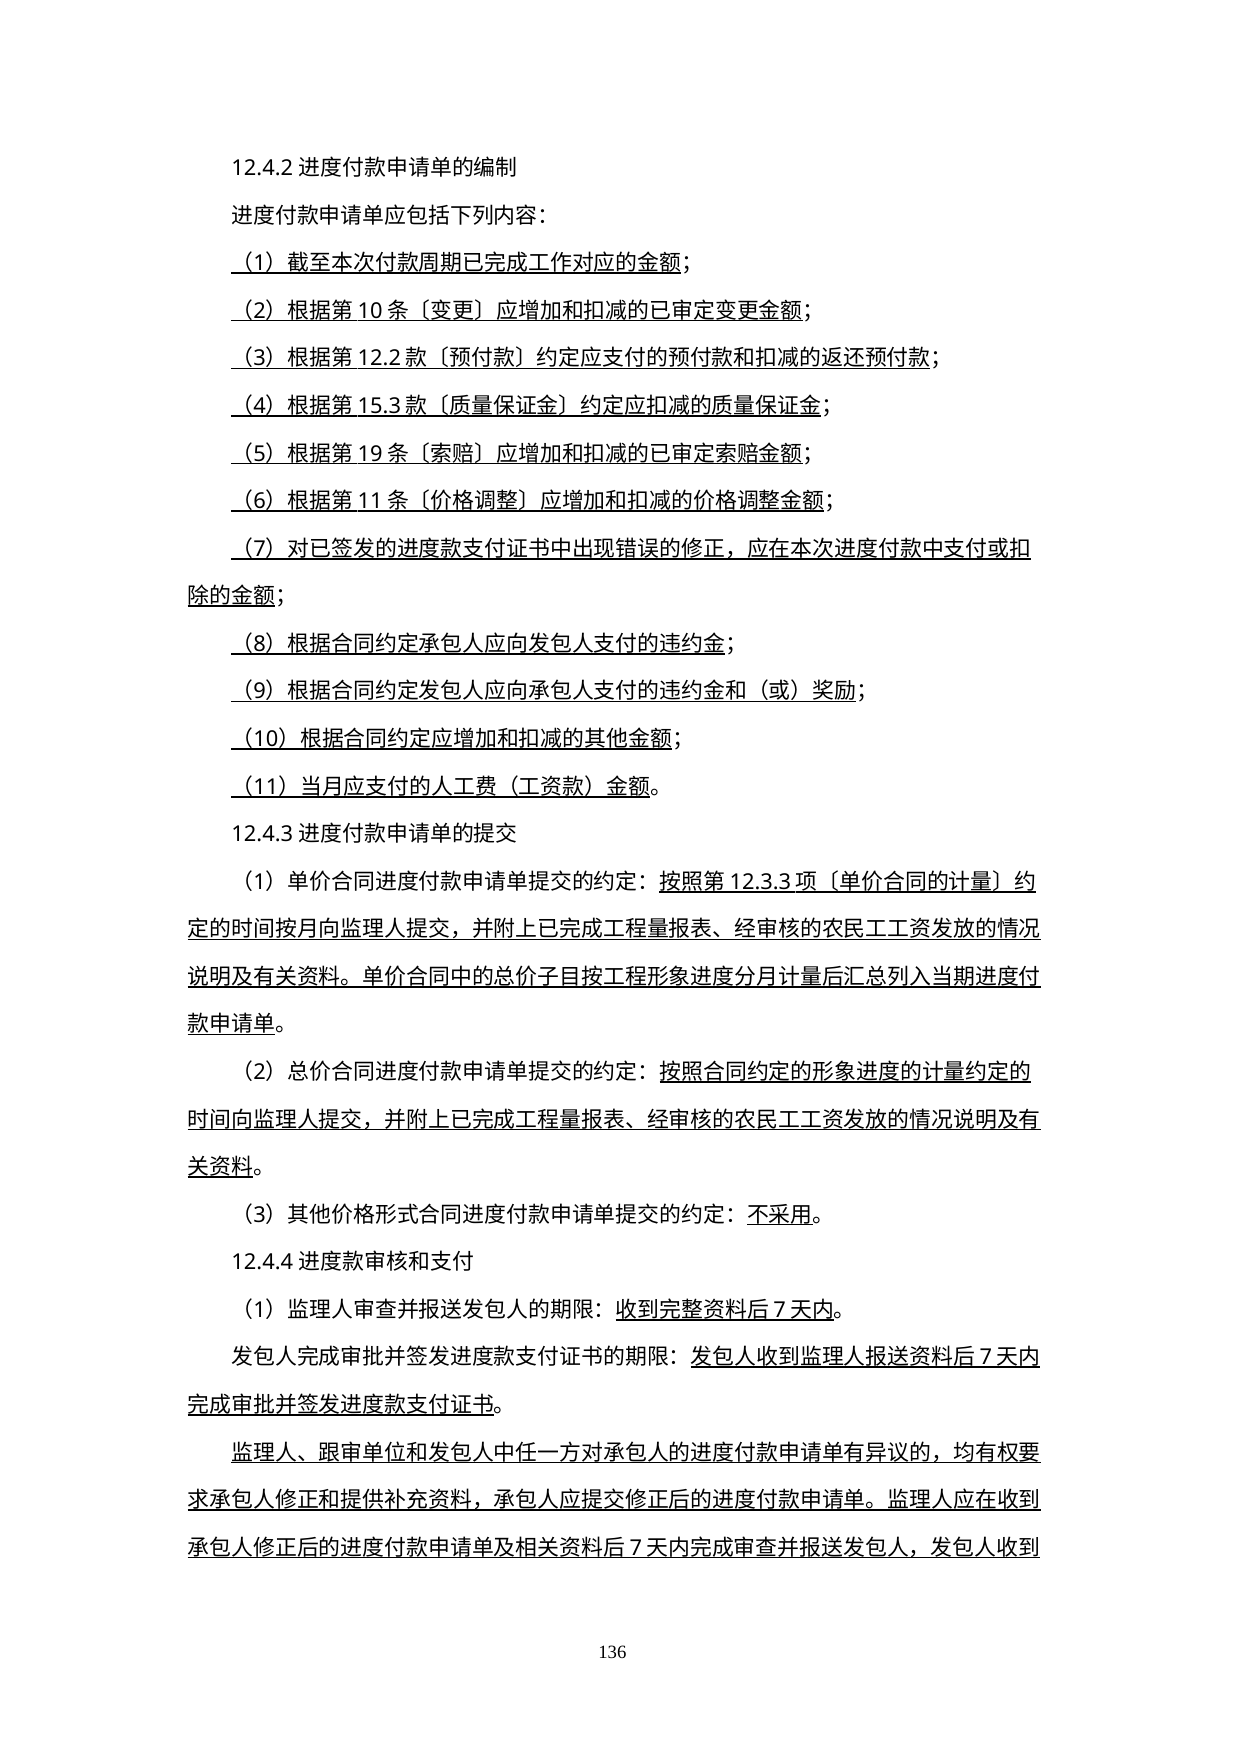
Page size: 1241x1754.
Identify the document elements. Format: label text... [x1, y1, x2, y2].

text （2）根据第10条〔变更〕应增加和扣减的已审定变更金额； [187, 293, 1053, 324]
text 12.4.4 进度款审核和支付 [187, 1244, 1053, 1276]
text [187, 1434, 1053, 1561]
text （5）根据第19条〔索赔〕应增加和扣减的已审定索赔金额； [187, 436, 1053, 467]
text 发包人完成审批并签发进度款支付证书的期限：发包人收到监理人报送资料后7天内完成审批并签发进度款支付证书。 [187, 1339, 1053, 1419]
text （6）根据第11条〔价格调整〕应增加和扣减的价格调整金额； [187, 483, 1053, 515]
text （11）当月应支付的人工费（工资款）金额。 [187, 769, 1053, 800]
text 12.4.3 进度付款申请单的提交 [187, 816, 1053, 848]
text 进度付款申请单应包括下列内容： [187, 198, 1053, 229]
text （3）其他价格形式合同进度付款申请单提交的约定：不采用。 [187, 1197, 1053, 1228]
text （9）根据合同约定发包人应向承包人支付的违约金和（或）奖励； [187, 673, 1053, 705]
text （4）根据第15.3款〔质量保证金〕约定应扣减的质量保证金； [187, 388, 1053, 420]
text （3）根据第12.2款〔预付款〕约定应支付的预付款和扣减的返还预付款； [187, 340, 1053, 372]
text （7）对已签发的进度款支付证书中出现错误的修正，应在本次进度付款中支付或扣除的金额； [187, 531, 1053, 610]
text （2）总价合同进度付款申请单提交的约定：按照合同约定的形象进度的计量约定的时间向监理人提交，并附上已完成工程量报表、经审核的农民工工资发放的情况说明及有关资料。 [187, 1054, 1053, 1181]
text （1）单价合同进度付款申请单提交的约定：按照第12.3.3项〔单价合同的计量〕约定的时间按月向监理人提交，并附上已完成工程量报表、经审核的农民工工资发放的情况说明及有关资料。单价合同中的总价子目按工程形象进度分月计量后汇总列入当期进度付款申请单。 [187, 864, 1053, 1038]
text 12.4.2 进度付款申请单的编制 [187, 150, 1053, 182]
text （1）监理人审查并报送发包人的期限：收到完整资料后7天内。 [187, 1292, 1053, 1323]
text （8）根据合同约定承包人应向发包人支付的违约金； [187, 626, 1053, 658]
text （1）截至本次付款周期已完成工作对应的金额； [187, 245, 1053, 277]
text （10）根据合同约定应增加和扣减的其他金额； [187, 721, 1053, 753]
